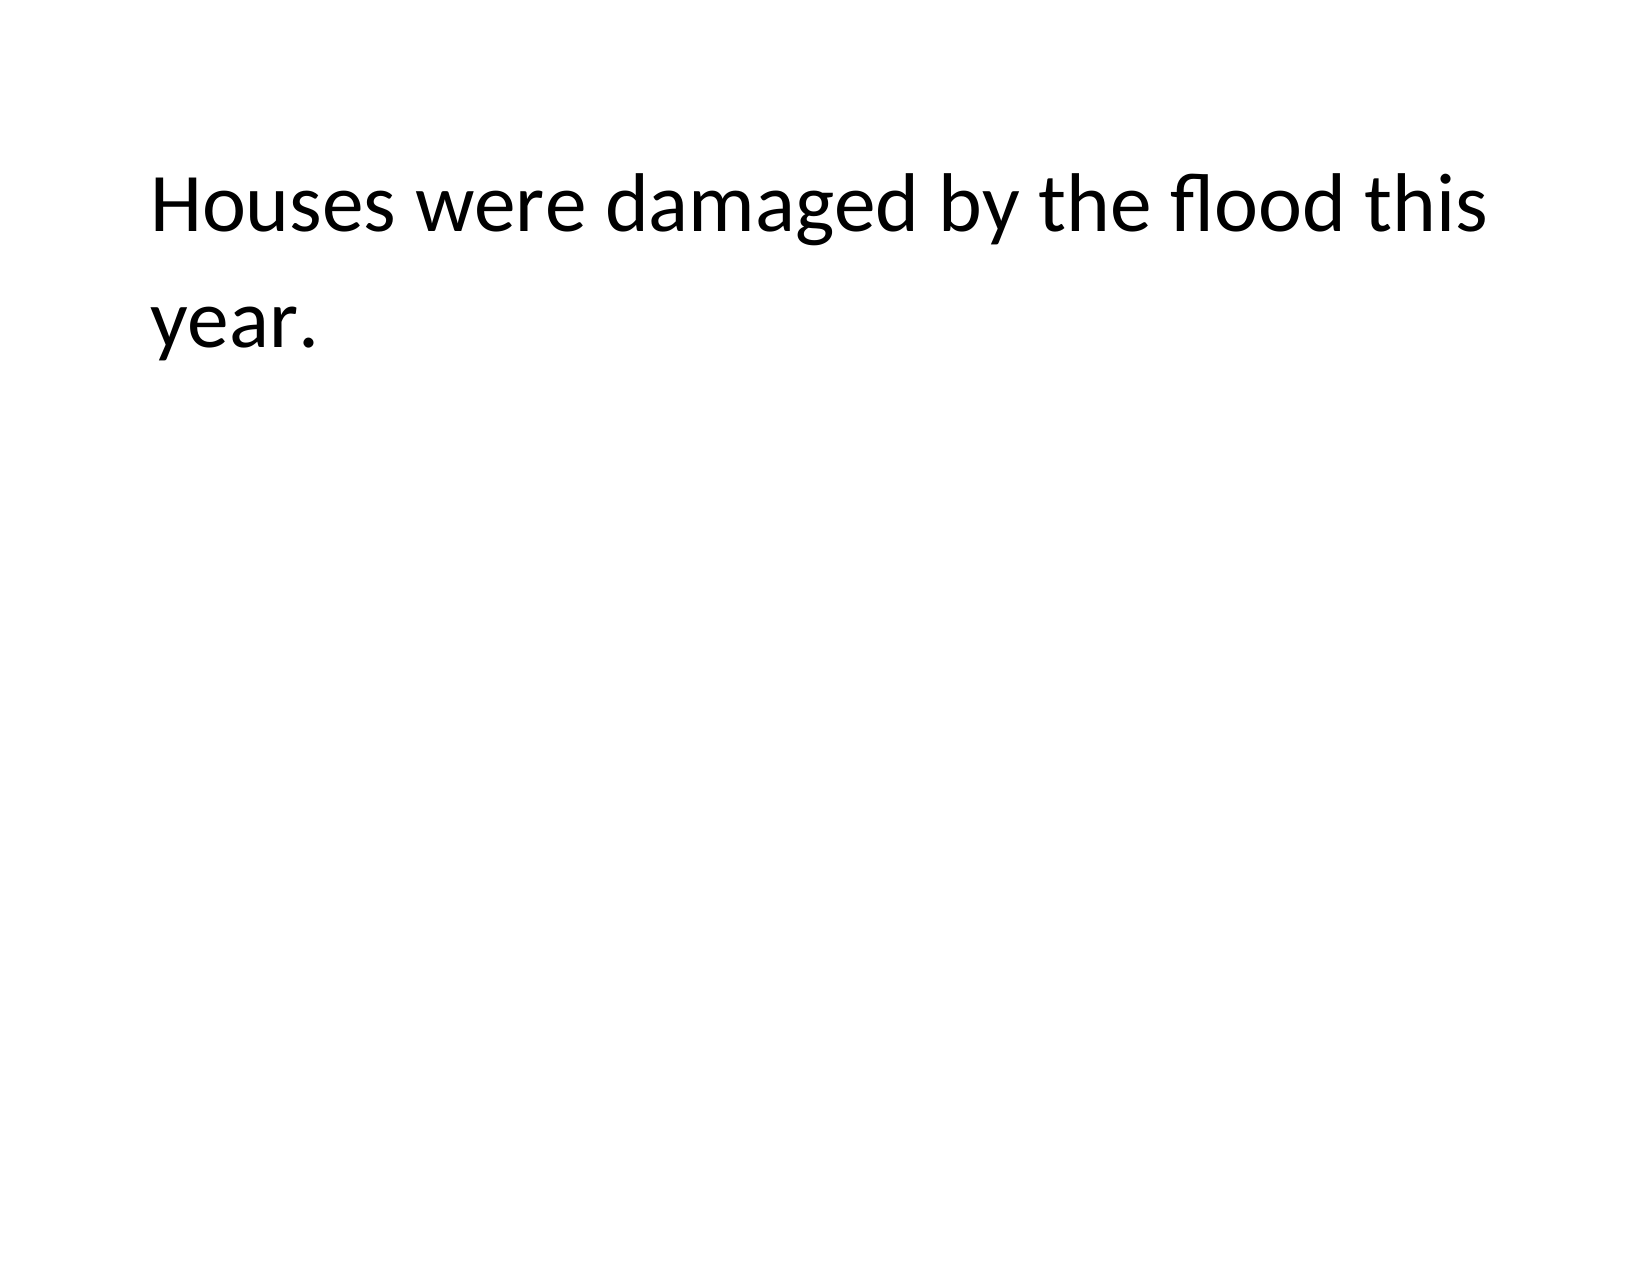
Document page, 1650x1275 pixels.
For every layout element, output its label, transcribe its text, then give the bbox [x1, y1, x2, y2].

text Houses were damaged by the flood this year. [150, 150, 1500, 369]
